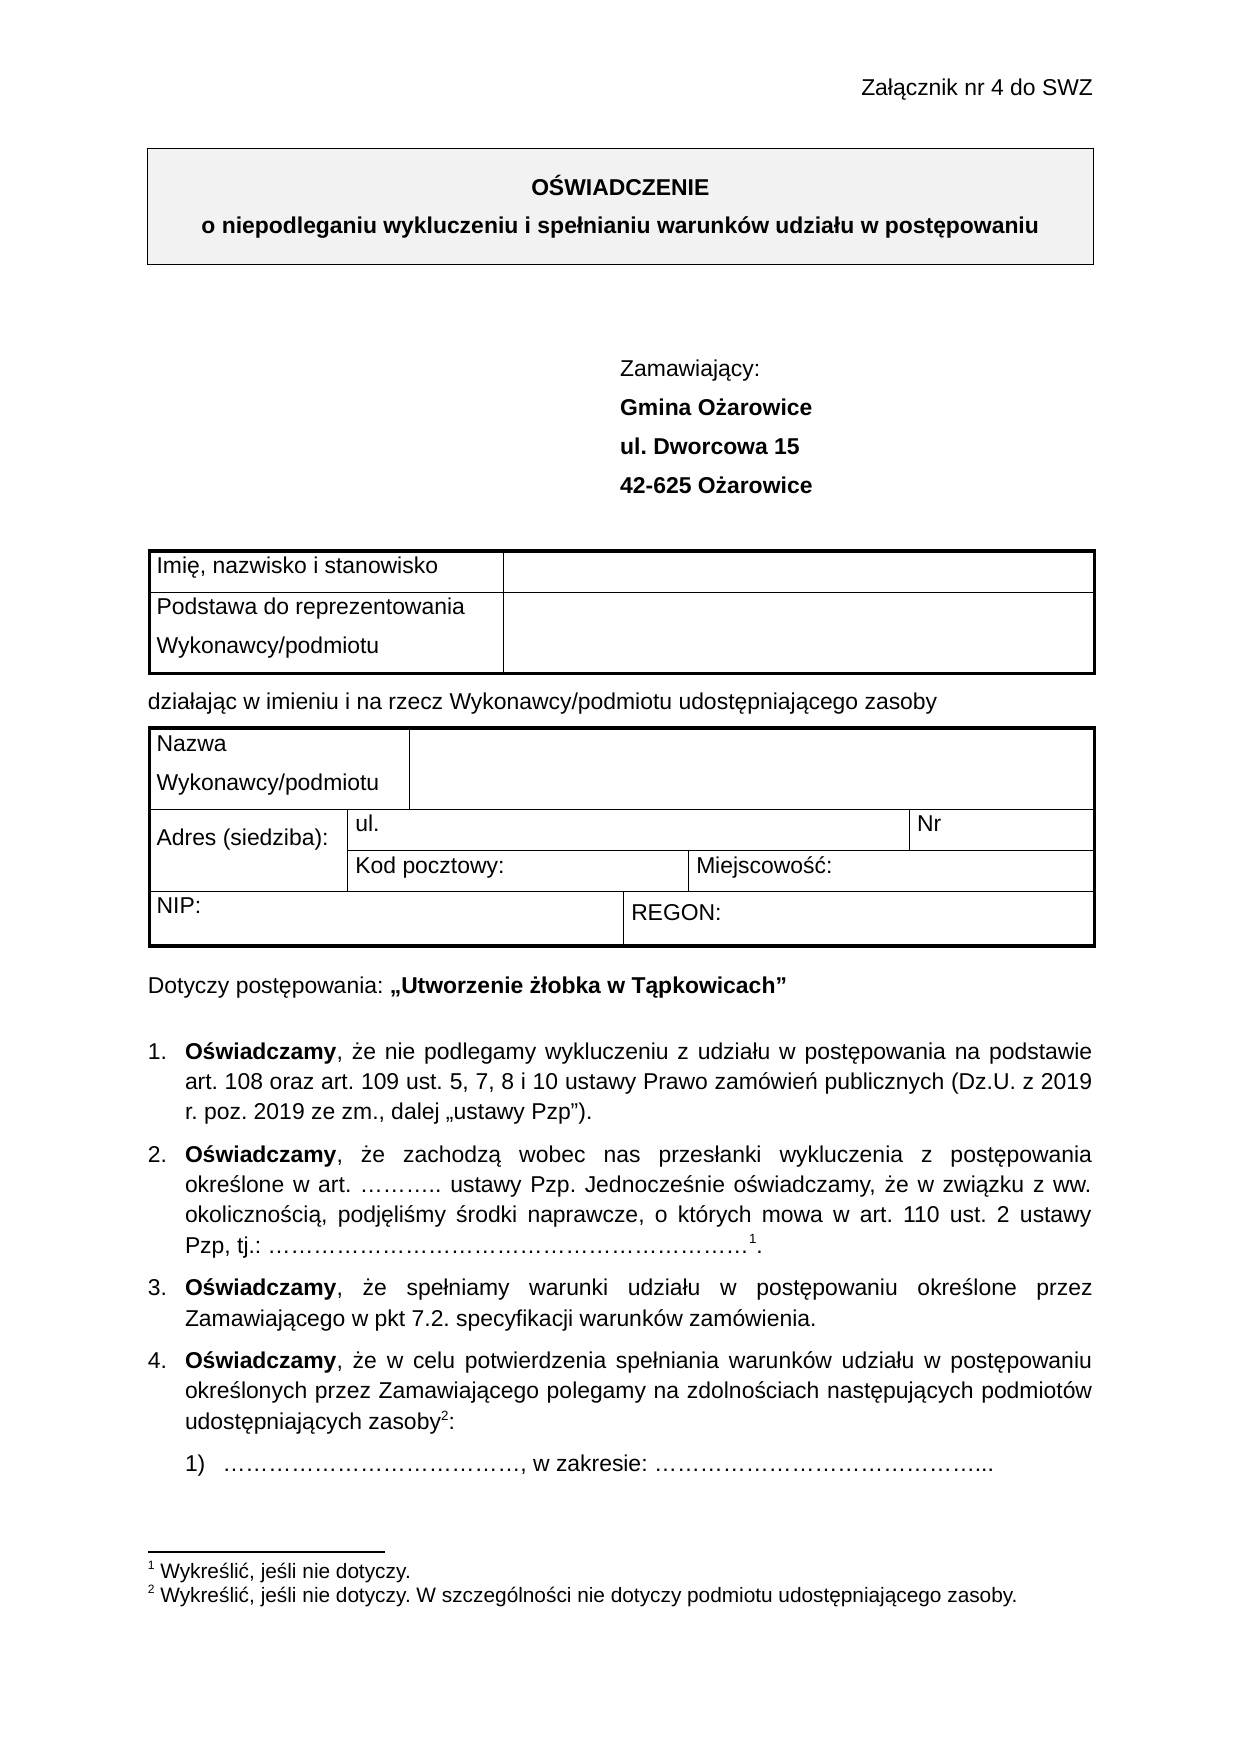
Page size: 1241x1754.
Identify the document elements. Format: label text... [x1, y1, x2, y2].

list Oświadczamy, że nie podlegamy wykluczeniu z udziału w postępowania na podstawie art. 108 oraz art. 109 ust. 5, 7, 8 i 10 ustawy Prawo zamówień publicznych (Dz.U. z 2019 r. poz. 2019 ze zm., dalej „ustawy Pzp”). [148, 1038, 1093, 1124]
table_cell [504, 593, 1093, 672]
list Oświadczamy, że w celu potwierdzenia spełniania warunków udziału w postępowaniu określonych przez Zamawiającego polegamy na zdolnościach następujących podmiotów udostępniających zasoby: [148, 1347, 1093, 1434]
table_cell Adres (siedziba): [151, 810, 347, 891]
text o niepodleganiu wykluczeniu i spełnianiu warunków udziału w postępowaniu [148, 186, 1093, 264]
table_cell Miejscowość: [689, 851, 1093, 891]
table_cell REGON: [624, 892, 1093, 944]
list Oświadczamy, że spełniamy warunki udziału w postępowaniu określone przez Zamawiającego w pkt 7.2. specyfikacji warunków zamówienia. [148, 1274, 1093, 1331]
list Oświadczamy, że zachodzą wobec nas przesłanki wykluczenia z postępowania określone w art. ……….. ustawy Pzp. Jednocześnie oświadczamy, że w związku z ww. okolicznością, podjęliśmy środki naprawcze, o których mowa w art. 110 ust. 2 ustawy Pzp, tj.: ………………………………………………………. [148, 1141, 1093, 1258]
table_cell ul. [348, 810, 909, 850]
list Dotyczy postępowania: „Utworzenie żłobka w Tąpkowicach” [148, 972, 1093, 999]
table_cell Kod pocztowy: [348, 851, 688, 891]
text Zamawiający: [620, 355, 1093, 381]
table_cell NIP: [151, 892, 623, 944]
table_header [410, 730, 1093, 808]
text działając w imieniu i na rzecz Wykonawcy/podmiotu udostępniającego zasoby [148, 688, 1093, 714]
text ul. Dworcowa 15 [620, 433, 1093, 459]
table_header Imię, nazwisko i stanowisko [151, 553, 503, 592]
table_cell Nr [910, 810, 1093, 850]
list …………………………………, w zakresie: ……………………………………... [185, 1450, 1093, 1477]
table_header Nazwa Wykonawcy/podmiotu [151, 730, 409, 808]
text OŚWIADCZENIE [148, 149, 1093, 186]
table_header [504, 553, 1093, 592]
text 42-625 Ożarowice [620, 472, 1093, 498]
text Gmina Ożarowice [620, 394, 1093, 420]
table_cell Podstawa do reprezentowania Wykonawcy/podmiotu [151, 593, 503, 672]
